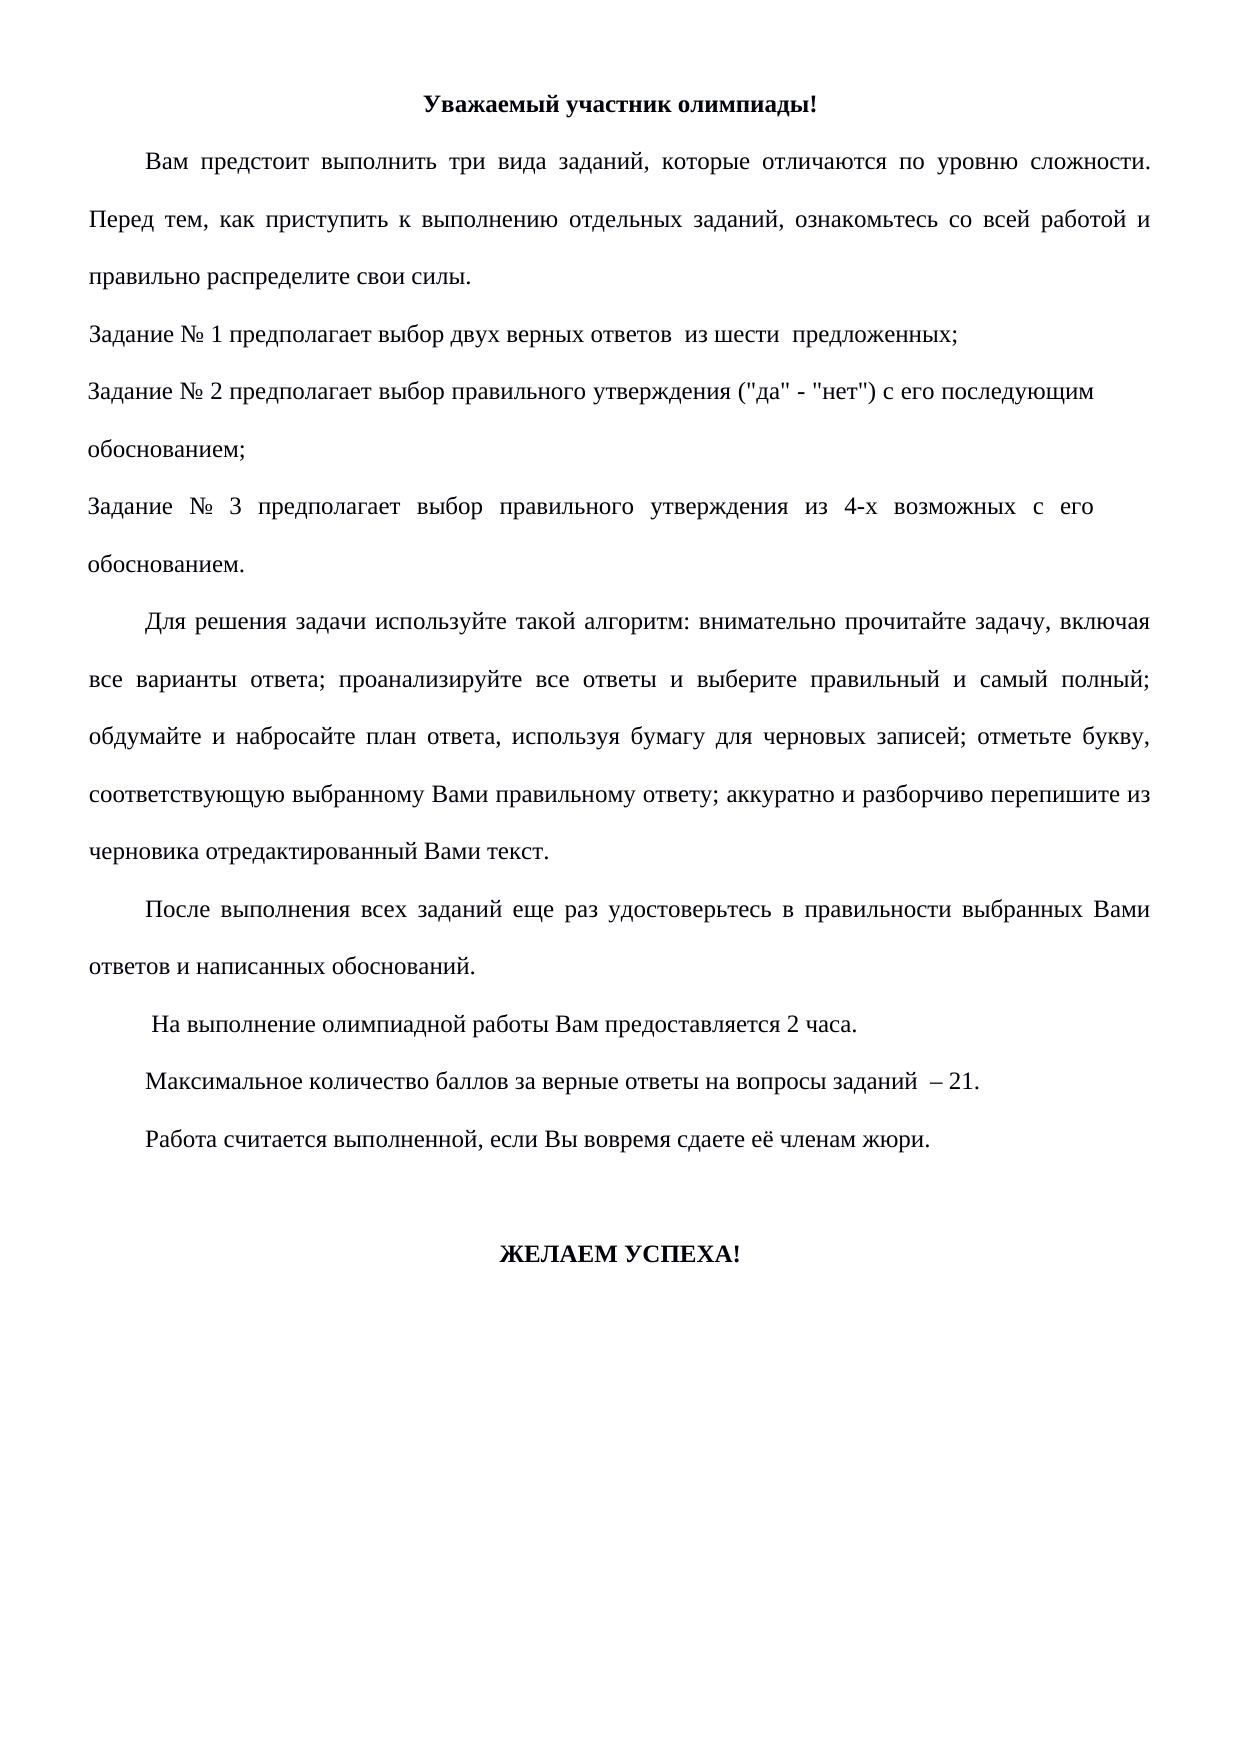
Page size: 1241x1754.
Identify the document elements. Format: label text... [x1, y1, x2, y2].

text Задание № 3 предполагает выбор правильного утверждения из 4-х возможных с его обоснованием. [87, 491, 1095, 577]
text ЖЕЛАЕМ УСПЕХА! [89, 1239, 1152, 1267]
text Максимальное количество баллов за верные ответы на вопросы заданий – 21. [89, 1066, 1152, 1095]
text После выполнения всех заданий еще раз удостоверьтесь в правильности выбранных Вами ответов и написанных обоснований. [89, 894, 1152, 980]
text На выполнение олимпиадной работы Вам предоставляется 2 часа. [89, 1009, 1152, 1037]
text Задание № 2 предполагает выбор правильного утверждения ("да" - "нет") с его последующим обоснованием; [87, 376, 1095, 462]
text Для решения задачи используйте такой алгоритм: внимательно прочитайте задачу, включая все варианты ответа; проанализируйте все ответы и выберите правильный и самый полный; обдумайте и набросайте план ответа, используя бумагу для черновых записей; отметьте букву, соответствующую выбранному Вами правильному ответу; аккуратно и разборчиво перепишите из черновика отредактированный Вами текст. [89, 606, 1152, 865]
text Задание № 1 предполагает выбор двух верных ответов из шести предложенных; [89, 319, 1152, 347]
text Работа считается выполненной, если Вы вовремя сдаете её членам жюри. [89, 1124, 1152, 1152]
text Вам предстоит выполнить три вида заданий, которые отличаются по уровню сложности. Перед тем, как приступить к выполнению отдельных заданий, ознакомьтесь со всей работой и правильно распределите свои силы. [89, 146, 1152, 290]
text Уважаемый участник олимпиады! [89, 89, 1152, 117]
